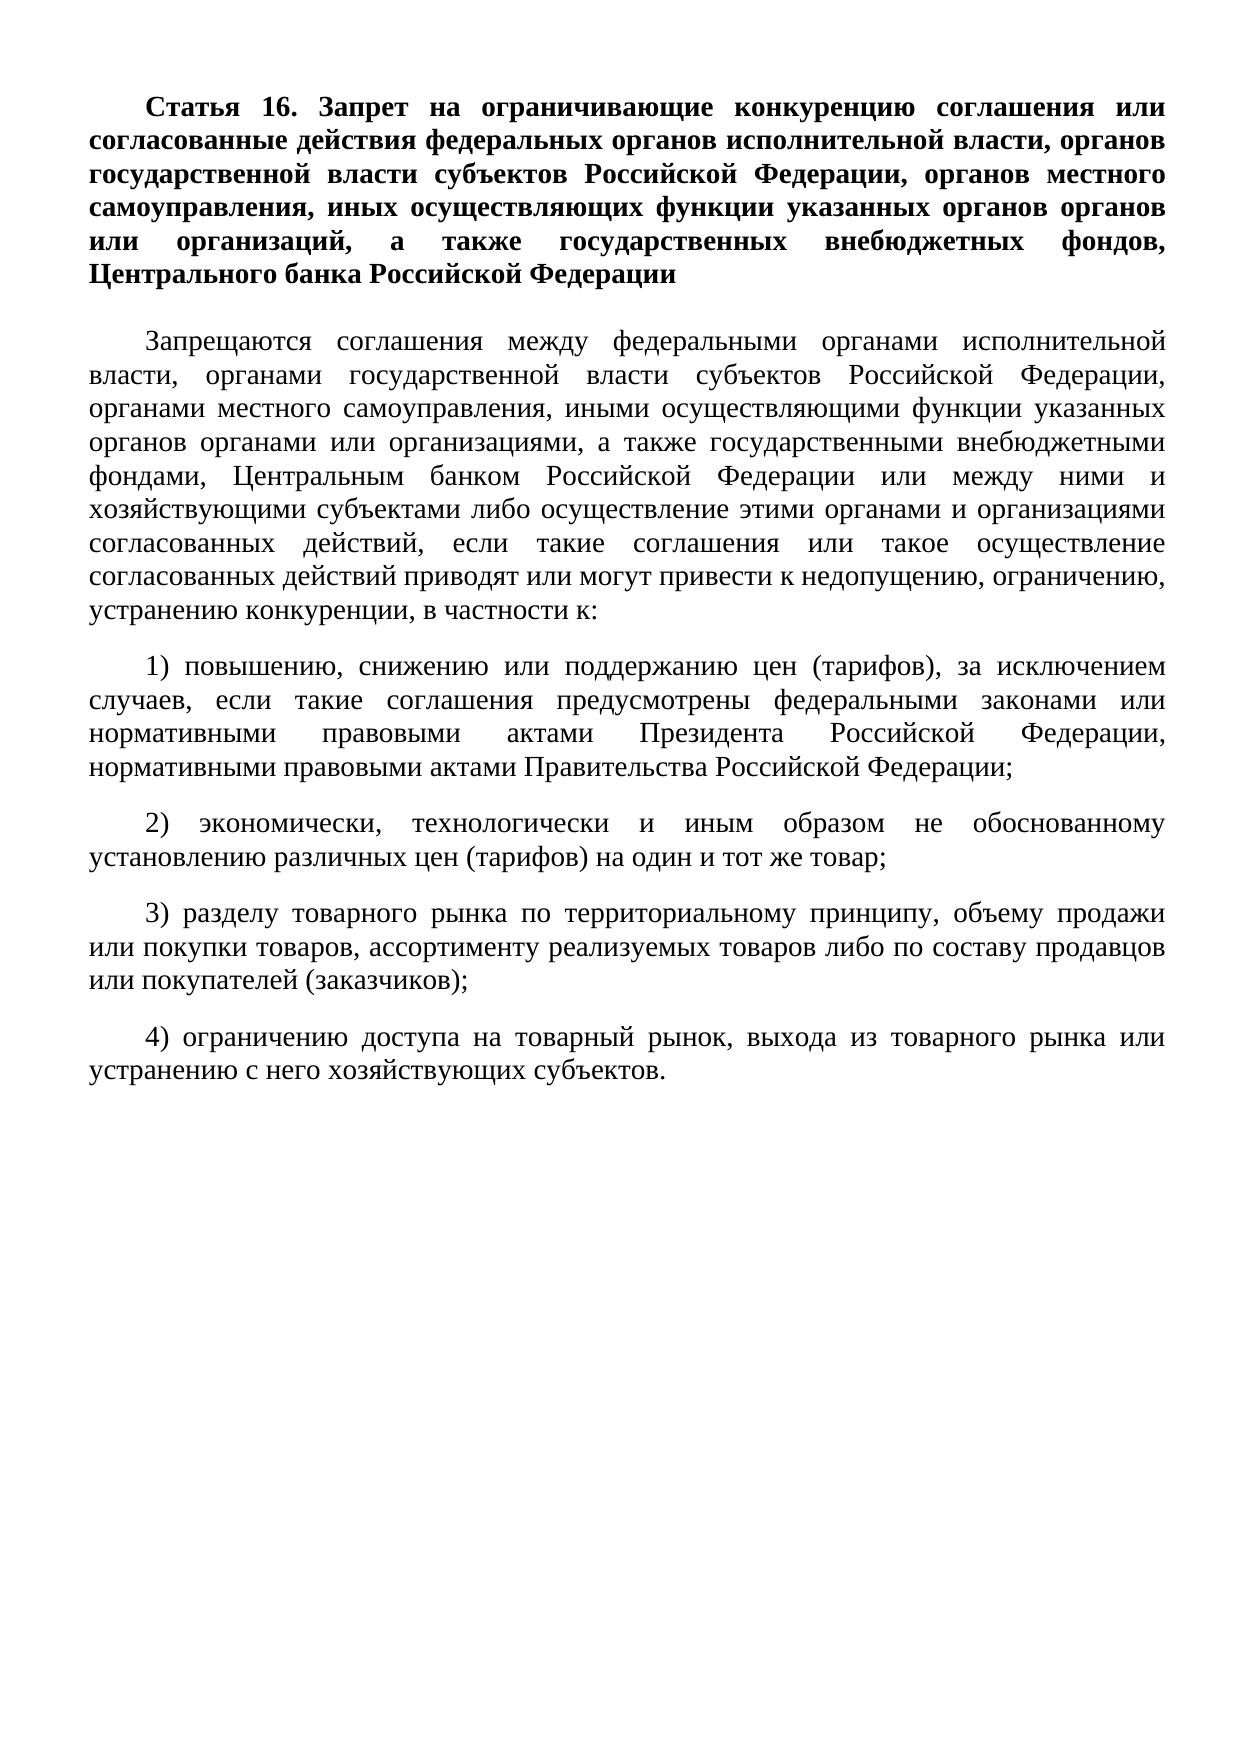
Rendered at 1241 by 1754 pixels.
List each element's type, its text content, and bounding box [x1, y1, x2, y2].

text Запрещаются соглашения между федеральными органами исполнительной власти, органами государственной власти субъектов Российской Федерации, органами местного самоуправления, иными осуществляющими функции указанных органов органами или организациями, а также государственными внебюджетными фондами, Центральным банком Российской Федерации или между ними и хозяйствующими субъектами либо осуществление этими органами и организациями согласованных действий, если такие соглашения или такое осуществление согласованных действий приводят или могут привести к недопущению, ограничению, устранению конкуренции, в частности к: [89, 323, 1167, 625]
text 3) разделу товарного рынка по территориальному принципу, объему продажи или покупки товаров, ассортименту реализуемых товаров либо по составу продавцов или покупателей (заказчиков); [89, 895, 1167, 996]
text 2) экономически, технологически и иным образом не обоснованному установлению различных цен (тарифов) на один и тот же товар; [89, 805, 1167, 872]
text 1) повышению, снижению или поддержанию цен (тарифов), за исключением случаев, если такие соглашения предусмотрены федеральными законами или нормативными правовыми актами Президента Российской Федерации, нормативными правовыми актами Правительства Российской Федерации; [89, 648, 1167, 782]
text 4) ограничению доступа на товарный рынок, выхода из товарного рынка или устранению с него хозяйствующих субъектов. [89, 1019, 1167, 1086]
title Статья 16. Запрет на ограничивающие конкуренцию соглашения или согласованные действия федеральных органов исполнительной власти, органов государственной власти субъектов Российской Федерации, органов местного самоуправления, иных осуществляющих функции указанных органов органов или организаций, а также государственных внебюджетных фондов, Центрального банка Российской Федерации [89, 89, 1167, 290]
